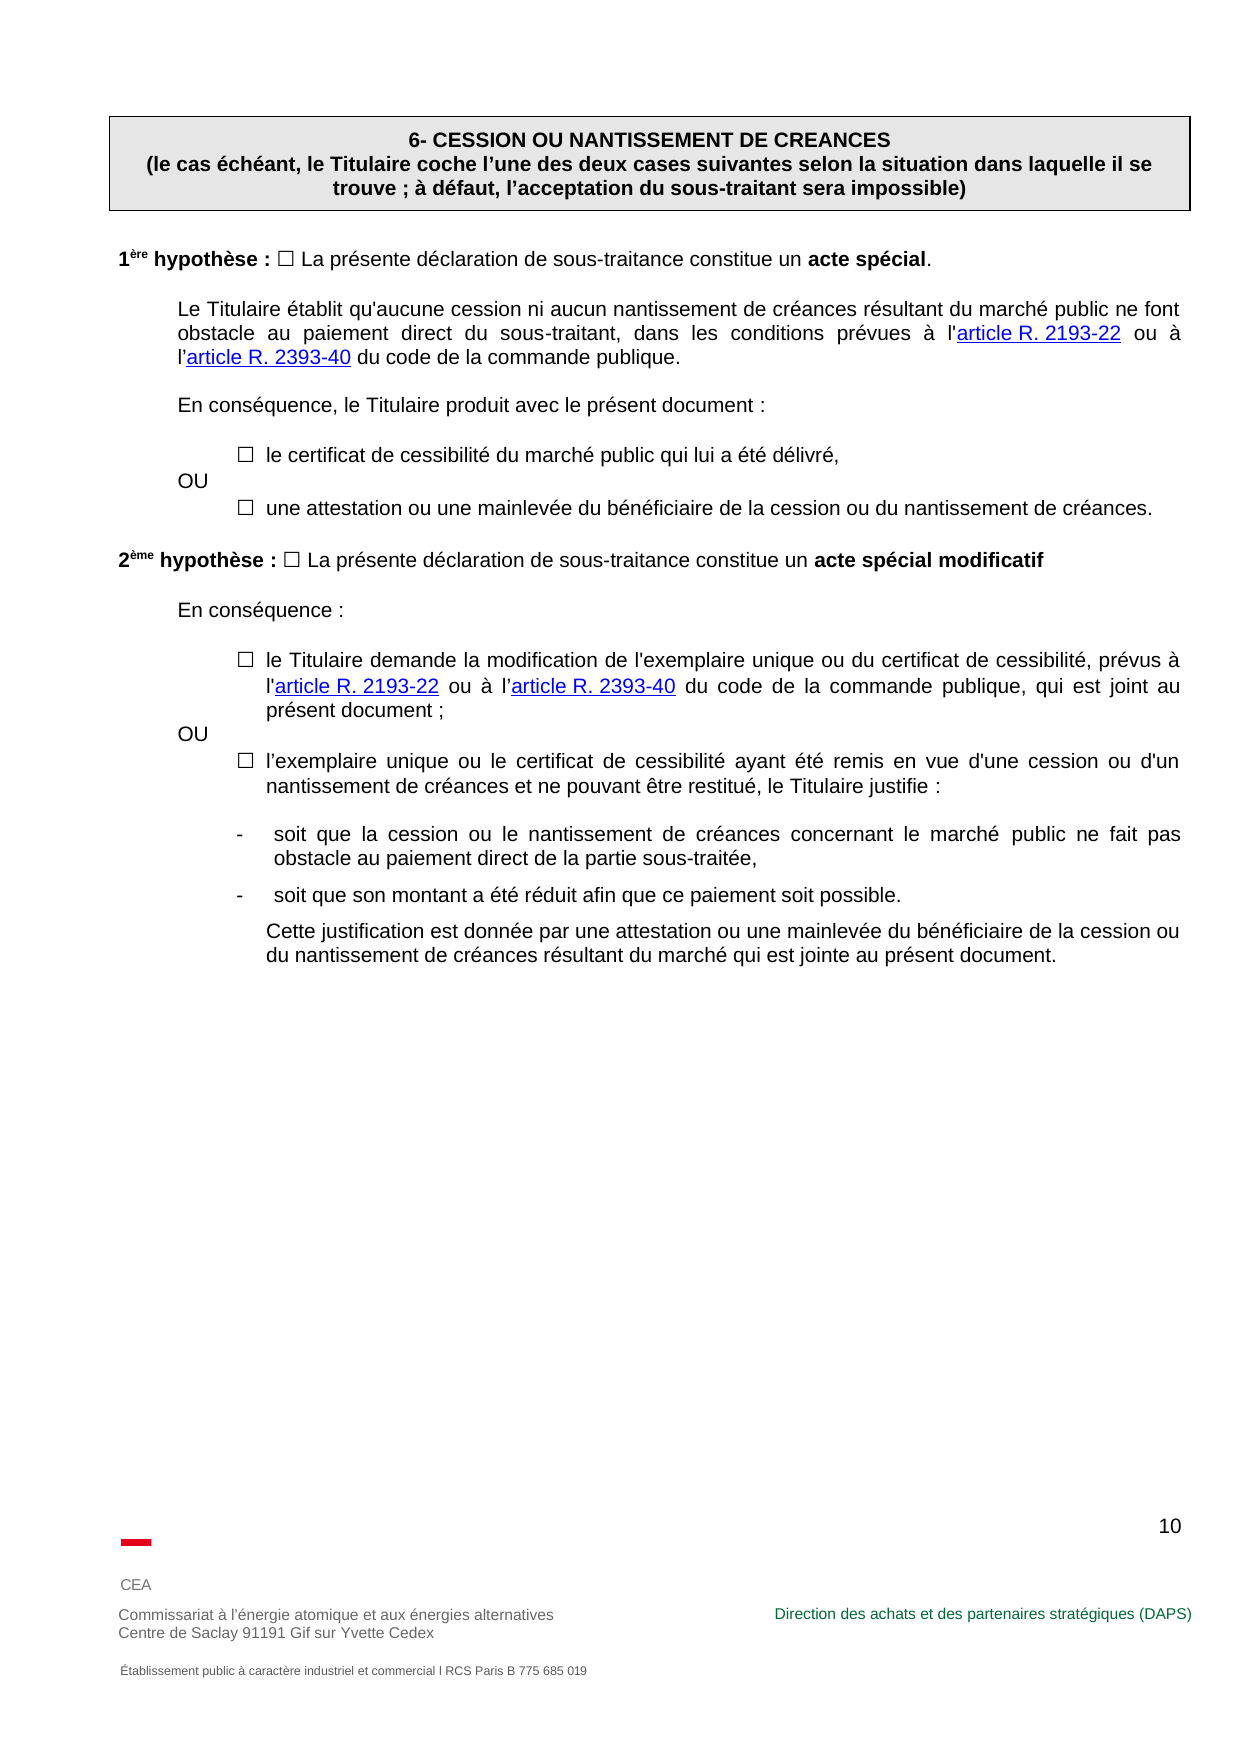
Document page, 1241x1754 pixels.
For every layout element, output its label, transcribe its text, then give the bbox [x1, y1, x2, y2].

text En conséquence, le Titulaire produit avec le présent document : [177, 392, 1181, 416]
text OU [177, 722, 1181, 746]
text une attestation ou une mainlevée du bénéficiaire de la cession ou du nantissement de créances. [236, 493, 1181, 521]
list soit que son montant a été réduit afin que ce paiement soit possible. [236, 882, 1181, 906]
text En conséquence : [177, 597, 1181, 621]
text 1ère hypothèse : La présente déclaration de sous-traitance constitue un acte spécial. [118, 244, 1181, 273]
text le Titulaire demande la modification de l'exemplaire unique ou du certificat de cessibilité, prévus à l'article R. 2193-22 ou à l’article R. 2393-40 du code de la commande publique, qui est joint au présent document ; [236, 645, 1181, 722]
text 2ème hypothèse : La présente déclaration de sous-traitance constitue un acte spécial modificatif [118, 545, 1181, 573]
text Cette justification est donnée par une attestation ou une mainlevée du bénéficiaire de la cession ou du nantissement de créances résultant du marché qui est jointe au présent document. [266, 919, 1181, 967]
text OU [177, 469, 1181, 493]
text (le cas échéant, le Titulaire coche l’une des deux cases suivantes selon la situation dans laquelle il se trouve ; à défaut, l’acceptation du sous-traitant sera impossible) [110, 140, 1189, 210]
text le certificat de cessibilité du marché public qui lui a été délivré, [236, 440, 1181, 469]
text Le Titulaire établit qu'aucune cession ni aucun nantissement de créances résultant du marché public ne font obstacle au paiement direct du sous-traitant, dans les conditions prévues à l'article R. 2193-22 ou à l’article R. 2393-40 du code de la commande publique. [177, 297, 1181, 368]
list soit que la cession ou le nantissement de créances concernant le marché public ne fait pas obstacle au paiement direct de la partie sous-traitée, [236, 822, 1181, 870]
text 6- CESSION OU NANTISSEMENT DE CREANCES [110, 117, 1189, 140]
text l’exemplaire unique ou le certificat de cessibilité ayant été remis en vue d'une cession ou d'un nantissement de créances et ne pouvant être restitué, le Titulaire justifie : [236, 746, 1181, 798]
